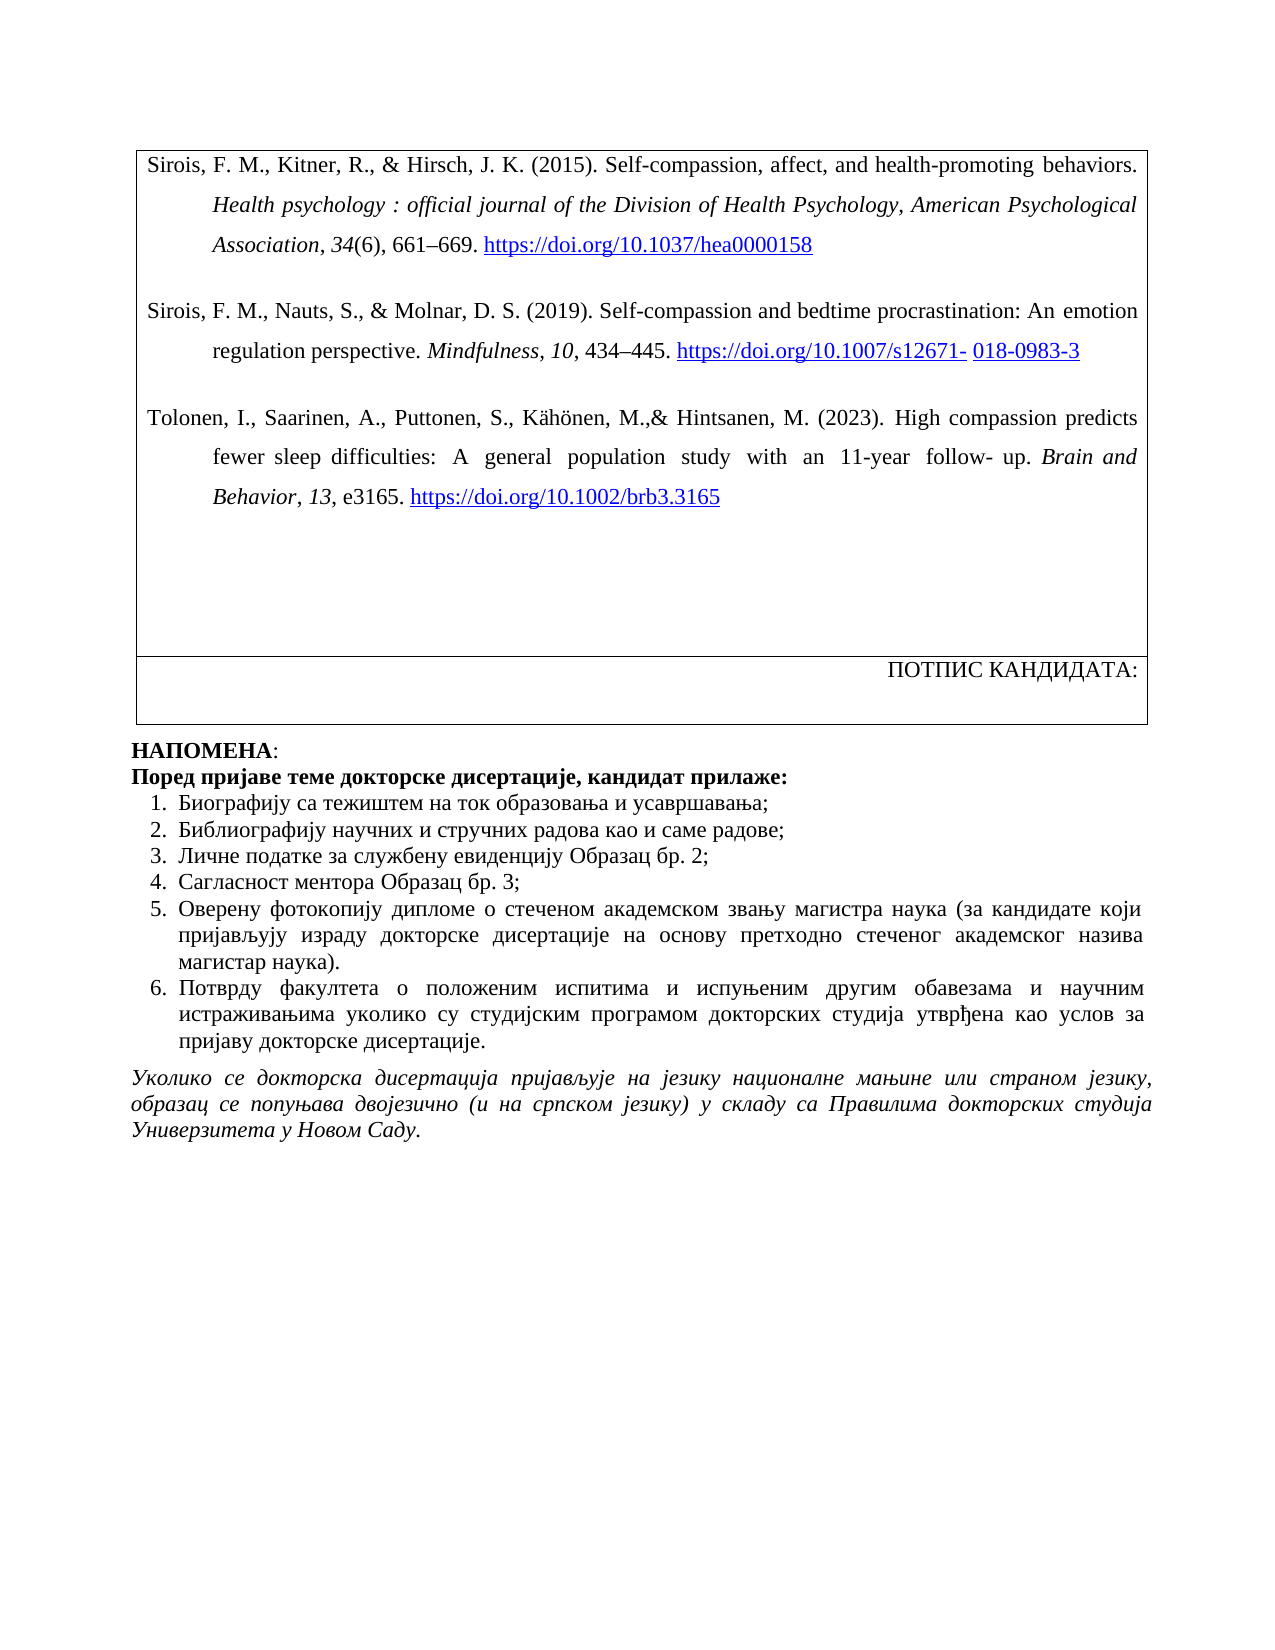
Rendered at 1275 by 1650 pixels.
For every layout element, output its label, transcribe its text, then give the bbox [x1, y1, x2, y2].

list Сагласност ментора Образац бр. 3; [150, 869, 1164, 895]
list Оверену фотокопију дипломе о стеченом академском звању магистра наука (за кандидате који пријављују израду докторске дисертације на основу претходно стеченог академског назива магистар наука). [150, 895, 1143, 974]
text НАПОМЕНА: [131, 737, 1164, 763]
list Библиографију научних и стручних радова као и саме радове; [150, 816, 1164, 842]
text Поред пријаве теме докторске дисертације, кандидат прилаже: [131, 764, 1164, 790]
list Потврду факултета о положеним испитима и испуњеним другим обавезама и научним истраживањима уколико су студијским програмом докторских студија утврђена као услов за пријаву докторске дисертације. [150, 974, 1144, 1053]
table_cell ПОТПИС КАНДИДАТА: [137, 657, 1147, 723]
list Личне податке за службену евиденцију Образац бр. 2; [150, 843, 1164, 869]
text Уколико се докторска дисертација пријављује на језику националне мањине или страном језику, образац се попуњава двојезично (и на српском језику) у складу са Правилима докторских студија Универзитета у Новом Саду. [131, 1064, 1153, 1143]
table_header Sirois, F. M., Kitner, R., & Hirsch, J. K. (2015). Self-compassion, affect, and health-promoting behaviors. Health psychology : official journal of the Division of Health Psychology, American Psychological Association, 34(6), 661–669. https://doi.org/10.1037/hea0000158 Sirois, F. M., Nauts, S., & Molnar, D. S. (2019). Self-compassion and bedtime procrastination: An emotion regulation perspective. Mindfulness, 10, 434–445. https://doi.org/10.1007/s12671- 018-0983-3 Tolonen, I., Saarinen, A., Puttonen, S., Kähönen, M.,& Hintsanen, M. (2023). High compassion predicts fewer sleep difficulties: A general population study with an 11-year follow- up. Brain and Behavior, 13, e3165. https://doi.org/10.1002/brb3.3165 [137, 151, 1147, 656]
list Биографију са тежиштем на ток образовања и усавршавања; [150, 790, 1164, 816]
